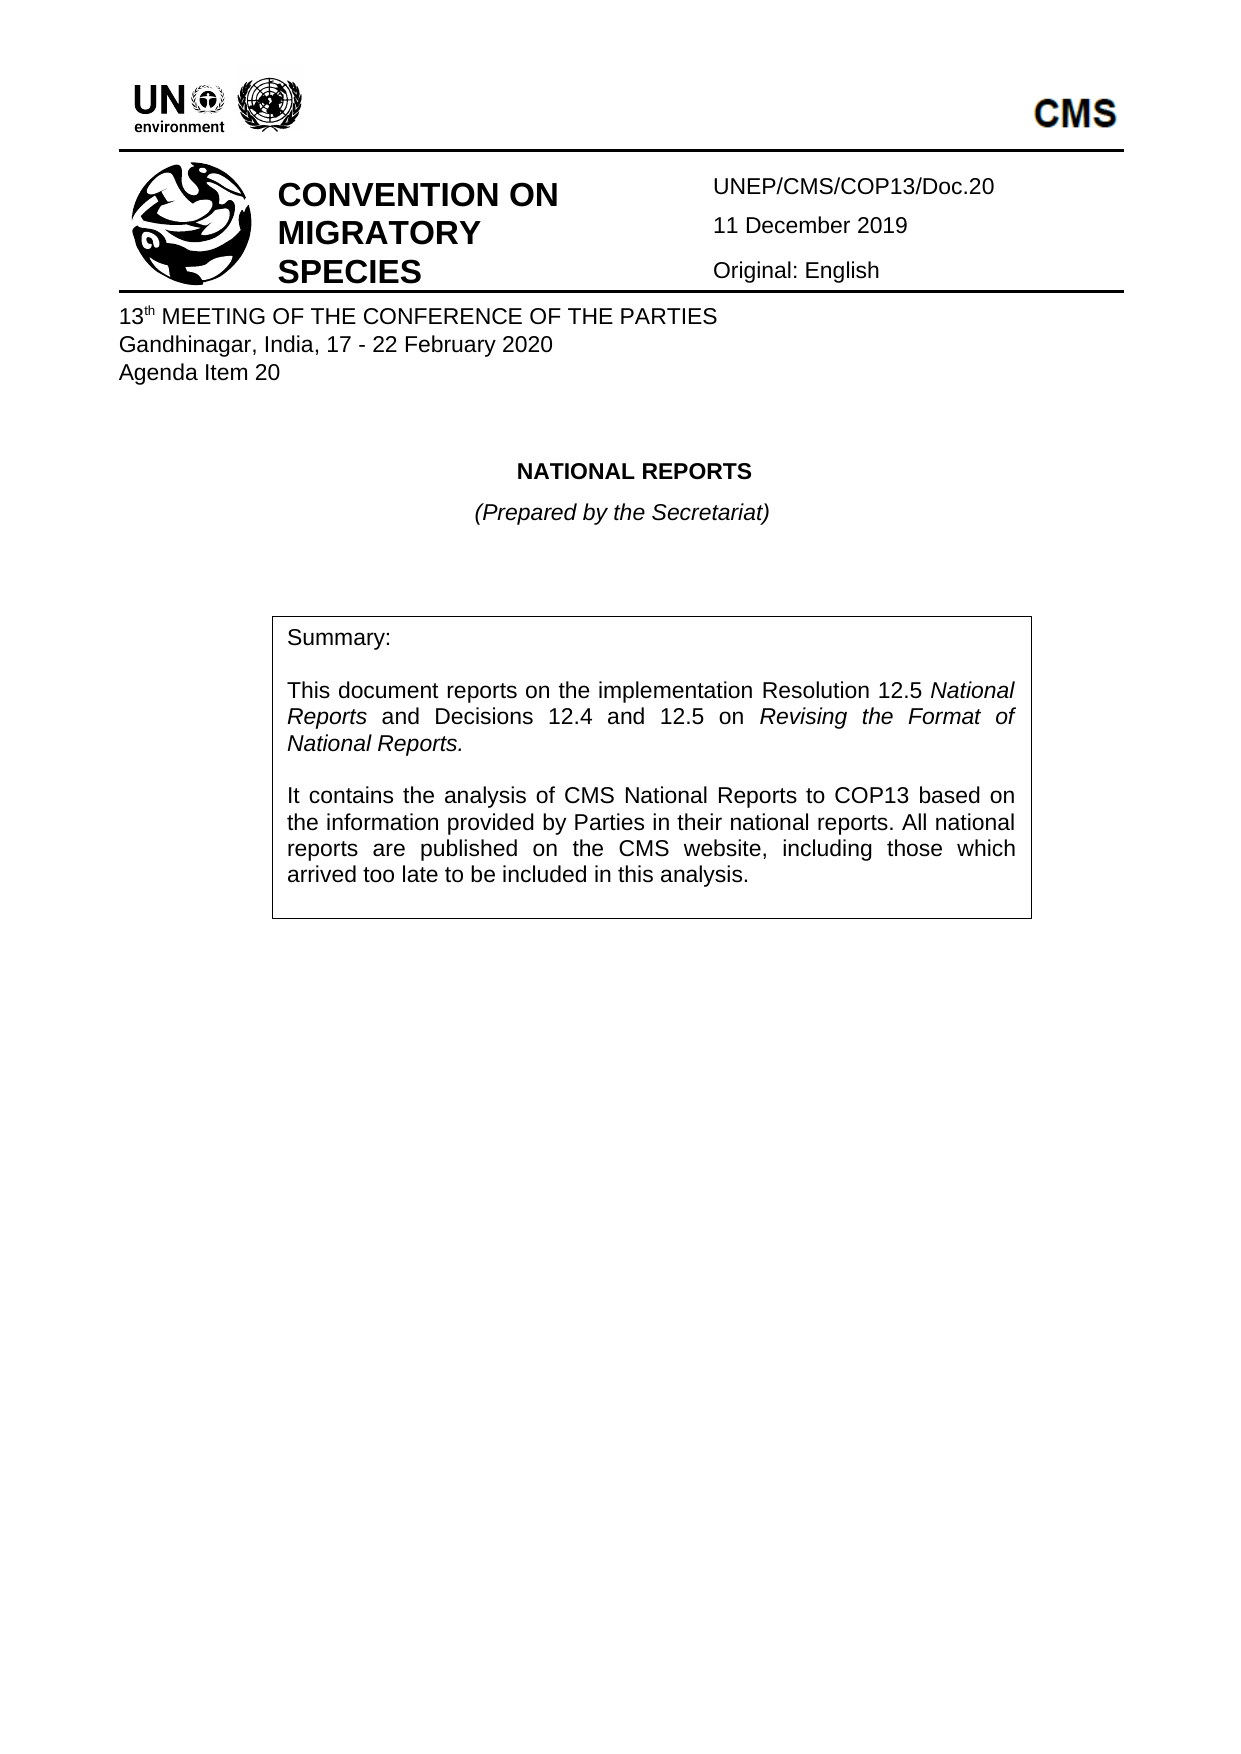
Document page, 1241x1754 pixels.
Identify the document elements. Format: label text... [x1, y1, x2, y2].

table_header [119, 152, 277, 290]
picture [127, 78, 228, 138]
table_header UNEP/CMS/COP13/Doc.20 11 December 2019 Original: English [702, 152, 1123, 290]
text Agenda Item 20 [118, 359, 1122, 385]
table_header CONVENTION ON MIGRATORY SPECIES [278, 152, 702, 290]
text (Prepared by the Secretariat) [118, 498, 1122, 525]
text NATIONAL REPORTS [110, 458, 1159, 484]
text Gandhinagar, India, 17 - 22 February 2020 [119, 331, 1122, 357]
picture [1032, 92, 1122, 136]
text 13th MEETING OF THE CONFERENCE OF THE PARTIES [118, 303, 1122, 329]
